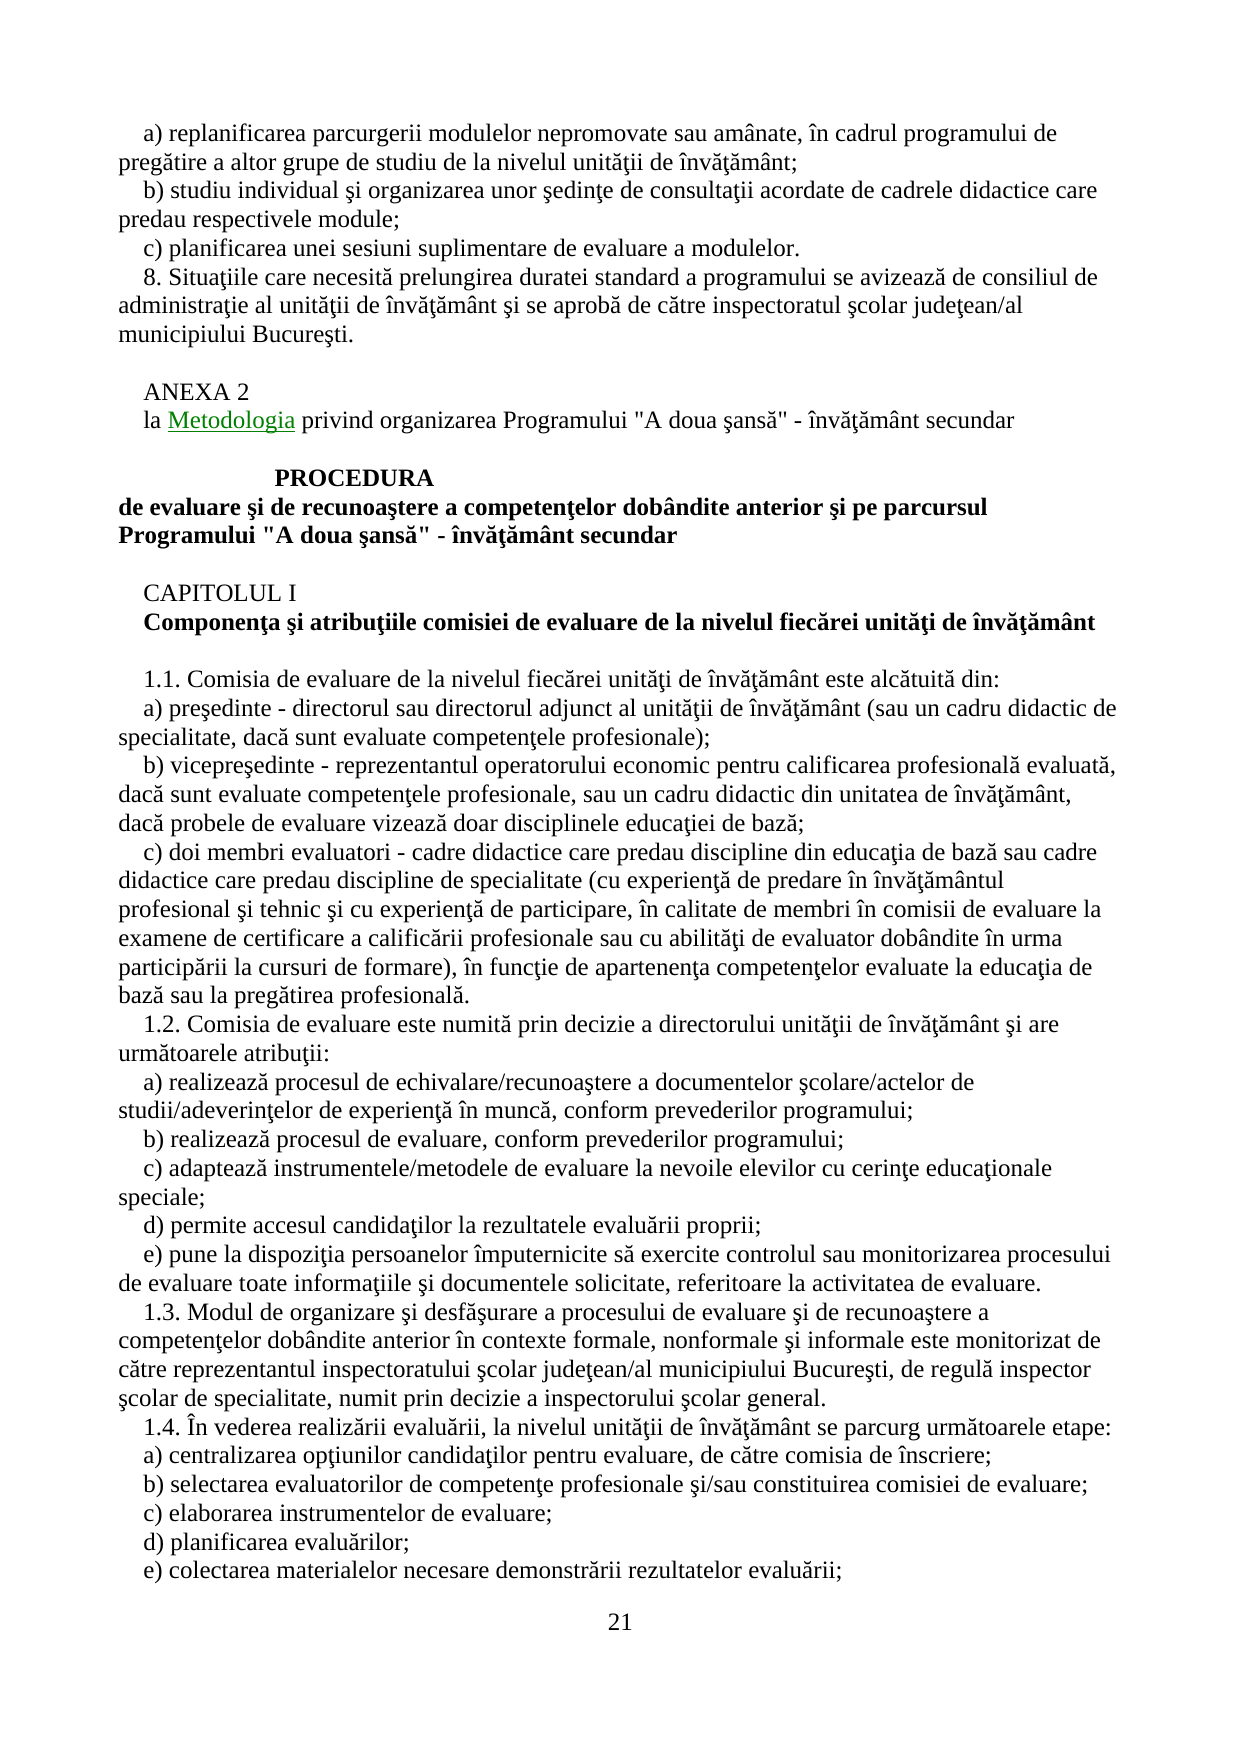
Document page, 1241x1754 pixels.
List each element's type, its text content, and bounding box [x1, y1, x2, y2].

text 1.2. Comisia de evaluare este numită prin decizie a directorului unităţii de învăţământ şi are următoarele atribuţii: [118, 1009, 1122, 1067]
text c) planificarea unei sesiuni suplimentare de evaluare a modulelor. [118, 233, 1122, 262]
text a) preşedinte - directorul sau directorul adjunct al unităţii de învăţământ (sau un cadru didactic de specialitate, dacă sunt evaluate competenţele profesionale); [118, 693, 1122, 751]
text c) adaptează instrumentele/metodele de evaluare la nevoile elevilor cu cerinţe educaţionale speciale; [118, 1153, 1122, 1211]
text b) vicepreşedinte - reprezentantul operatorului economic pentru calificarea profesională evaluată, dacă sunt evaluate competenţele profesionale, sau un cadru didactic din unitatea de învăţământ, dacă probele de evaluare vizează doar disciplinele educaţiei de bază; [118, 751, 1122, 837]
text la Metodologia privind organizarea Programului "A doua şansă" - învăţământ secundar [118, 406, 1122, 434]
text c) elaborarea instrumentelor de evaluare; [118, 1498, 1122, 1527]
text a) realizează procesul de echivalare/recunoaştere a documentelor şcolare/actelor de studii/adeverinţelor de experienţă în muncă, conform prevederilor programului; [118, 1067, 1122, 1124]
text 8. Situaţiile care necesită prelungirea duratei standard a programului se avizează de consiliul de administraţie al unităţii de învăţământ şi se aprobă de către inspectoratul şcolar judeţean/al municipiului Bucureşti. [118, 262, 1122, 348]
text e) colectarea materialelor necesare demonstrării rezultatelor evaluării; [118, 1556, 1122, 1584]
text de evaluare şi de recunoaştere a competenţelor dobândite anterior şi pe parcursul Programului "A doua şansă" - învăţământ secundar [118, 492, 1122, 549]
text 1.1. Comisia de evaluare de la nivelul fiecărei unităţi de învăţământ este alcătuită din: [118, 664, 1122, 693]
text 1.4. În vederea realizării evaluării, la nivelul unităţii de învăţământ se parcurg următoarele etape: [118, 1412, 1122, 1441]
text a) replanificarea parcurgerii modulelor nepromovate sau amânate, în cadrul programului de pregătire a altor grupe de studiu de la nivelul unităţii de învăţământ; [118, 118, 1122, 176]
text Componenţa şi atribuţiile comisiei de evaluare de la nivelul fiecărei unităţi de învăţământ [118, 607, 1122, 636]
text d) permite accesul candidaţilor la rezultatele evaluării proprii; [118, 1211, 1122, 1239]
text d) planificarea evaluărilor; [118, 1527, 1122, 1556]
text ANEXA 2 [118, 377, 1122, 406]
text c) doi membri evaluatori - cadre didactice care predau discipline din educaţia de bază sau cadre didactice care predau discipline de specialitate (cu experienţă de predare în învăţământul profesional şi tehnic şi cu experienţă de participare, în calitate de membri în comisii de evaluare la examene de certificare a calificării profesionale sau cu abilităţi de evaluator dobândite în urma participării la cursuri de formare), în funcţie de apartenenţa competenţelor evaluate la educaţia de bază sau la pregătirea profesională. [118, 837, 1122, 1009]
text b) realizează procesul de evaluare, conform prevederilor programului; [118, 1124, 1122, 1153]
text CAPITOLUL I [118, 578, 1122, 607]
text e) pune la dispoziţia persoanelor împuternicite să exercite controlul sau monitorizarea procesului de evaluare toate informaţiile şi documentele solicitate, referitoare la activitatea de evaluare. [118, 1239, 1122, 1297]
text PROCEDURA [118, 463, 1122, 492]
text b) selectarea evaluatorilor de competenţe profesionale şi/sau constituirea comisiei de evaluare; [118, 1469, 1122, 1498]
text 1.3. Modul de organizare şi desfăşurare a procesului de evaluare şi de recunoaştere a competenţelor dobândite anterior în contexte formale, nonformale şi informale este monitorizat de către reprezentantul inspectoratului şcolar judeţean/al municipiului Bucureşti, de regulă inspector şcolar de specialitate, numit prin decizie a inspectorului şcolar general. [118, 1297, 1122, 1412]
text a) centralizarea opţiunilor candidaţilor pentru evaluare, de către comisia de înscriere; [118, 1441, 1122, 1469]
text b) studiu individual şi organizarea unor şedinţe de consultaţii acordate de cadrele didactice care predau respectivele module; [118, 176, 1122, 233]
